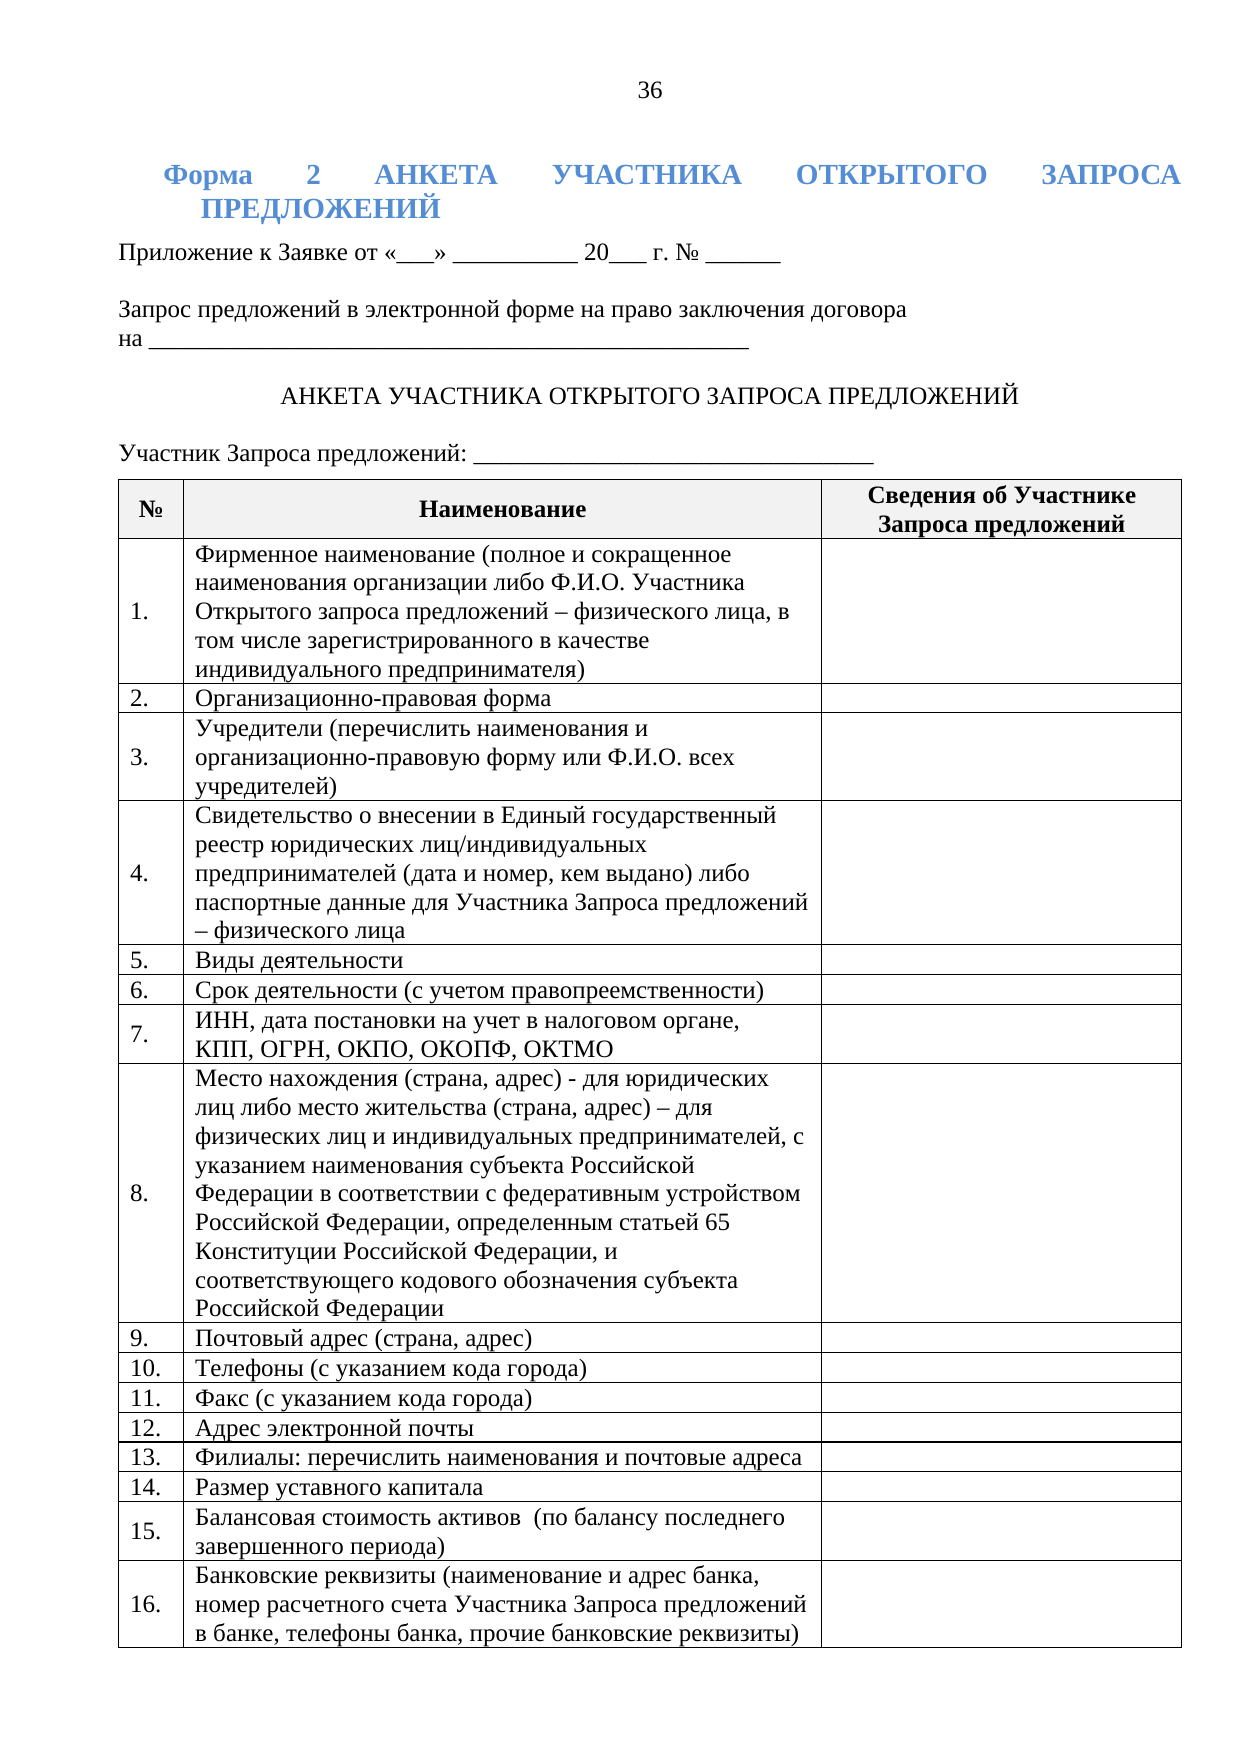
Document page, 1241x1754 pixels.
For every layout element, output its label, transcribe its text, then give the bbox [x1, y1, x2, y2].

table_cell Срок деятельности (с учетом правопреемственности) [184, 975, 821, 1004]
table_cell Виды деятельности [184, 945, 821, 974]
table_cell Организационно-правовая форма [184, 684, 821, 712]
table_cell [822, 713, 1181, 799]
table_cell [822, 1561, 1181, 1647]
table_header Сведения об Участнике Запроса предложений [822, 480, 1181, 538]
table_cell [822, 1413, 1181, 1441]
table_cell Телефоны (с указанием кода города) [184, 1353, 821, 1382]
text на ________________________________________________ [118, 323, 1181, 352]
table_cell 13. [119, 1443, 183, 1471]
table_cell Адрес электронной почты [184, 1413, 821, 1441]
table_cell Свидетельство о внесении в Единый государственный реестр юридических лиц/индивидуальных предпринимателей (дата и номер, кем выдано) либо паспортные данные для Участника Запроса предложений – физического лица [184, 801, 821, 944]
table_cell [822, 801, 1181, 944]
table_cell Фирменное наименование (полное и сокращенное наименования организации либо Ф.И.О. Участника Открытого запроса предложений – физического лица, в том числе зарегистрированного в качестве индивидуального предпринимателя) [184, 539, 821, 682]
table_cell [822, 1064, 1181, 1322]
text Запрос предложений в электронной форме на право заключения договора [118, 294, 1181, 323]
text Приложение к Заявке от «___» __________ 20___ г. № ______ [118, 237, 1181, 266]
table_cell Филиалы: перечислить наименования и почтовые адреса [184, 1443, 821, 1471]
text АНКЕТА УЧАСТНИКА ОТКРЫТОГО ЗАПРОСА ПРЕДЛОЖЕНИЙ [118, 381, 1181, 409]
table_cell Учредители (перечислить наименования и организационно-правовую форму или Ф.И.О. всех учредителей) [184, 713, 821, 799]
table_cell [822, 945, 1181, 974]
table_cell 8. [119, 1064, 183, 1322]
table_cell 11. [119, 1383, 183, 1412]
table_cell 1. [119, 539, 183, 682]
table_cell 14. [119, 1472, 183, 1501]
table_cell [822, 1443, 1181, 1471]
table_cell [822, 1005, 1181, 1062]
table_cell ИНН, дата постановки на учет в налоговом органе, КПП, ОГРН, ОКПО, ОКОПФ, ОКТМО [184, 1005, 821, 1062]
table_cell 6. [119, 975, 183, 1004]
table_cell [822, 1353, 1181, 1382]
table_cell [822, 684, 1181, 712]
table_header № [119, 480, 183, 538]
table_cell [822, 539, 1181, 682]
table_cell 16. [119, 1561, 183, 1647]
table_cell [822, 1472, 1181, 1501]
table_cell 15. [119, 1502, 183, 1559]
table_cell 3. [119, 713, 183, 799]
table_cell 4. [119, 801, 183, 944]
table_cell 2. [119, 684, 183, 712]
table_cell 9. [119, 1323, 183, 1352]
table_header Наименование [184, 480, 821, 538]
table_cell Факс (с указанием кода города) [184, 1383, 821, 1412]
table_cell Балансовая стоимость активов (по балансу последнего завершенного периода) [184, 1502, 821, 1559]
table_cell Место нахождения (страна, адрес) - для юридических лиц либо место жительства (страна, адрес) – для физических лиц и индивидуальных предпринимателей, с указанием наименования субъекта Российской Федерации в соответствии с федеративным устройством Российской Федерации, определенным статьей 65 Конституции Российской Федерации, и соответствующего кодового обозначения субъекта Российской Федерации [184, 1064, 821, 1322]
table_cell 10. [119, 1353, 183, 1382]
text Участник Запроса предложений: ________________________________ [118, 438, 1181, 467]
table_cell Банковские реквизиты (наименование и адрес банка, номер расчетного счета Участника Запроса предложений в банке, телефоны банка, прочие банковские реквизиты) [184, 1561, 821, 1647]
table_cell Почтовый адрес (страна, адрес) [184, 1323, 821, 1352]
table_cell [822, 975, 1181, 1004]
table_cell [822, 1383, 1181, 1412]
table_cell Размер уставного капитала [184, 1472, 821, 1501]
table_cell 5. [119, 945, 183, 974]
table_cell 12. [119, 1413, 183, 1441]
table_cell [822, 1323, 1181, 1352]
text Форма 2 АНКЕТА УЧАСТНИКА ОТКРЫТОГО ЗАПРОСА ПРЕДЛОЖЕНИЙ [163, 157, 1181, 224]
table_cell [822, 1502, 1181, 1559]
table_cell 7. [119, 1005, 183, 1062]
